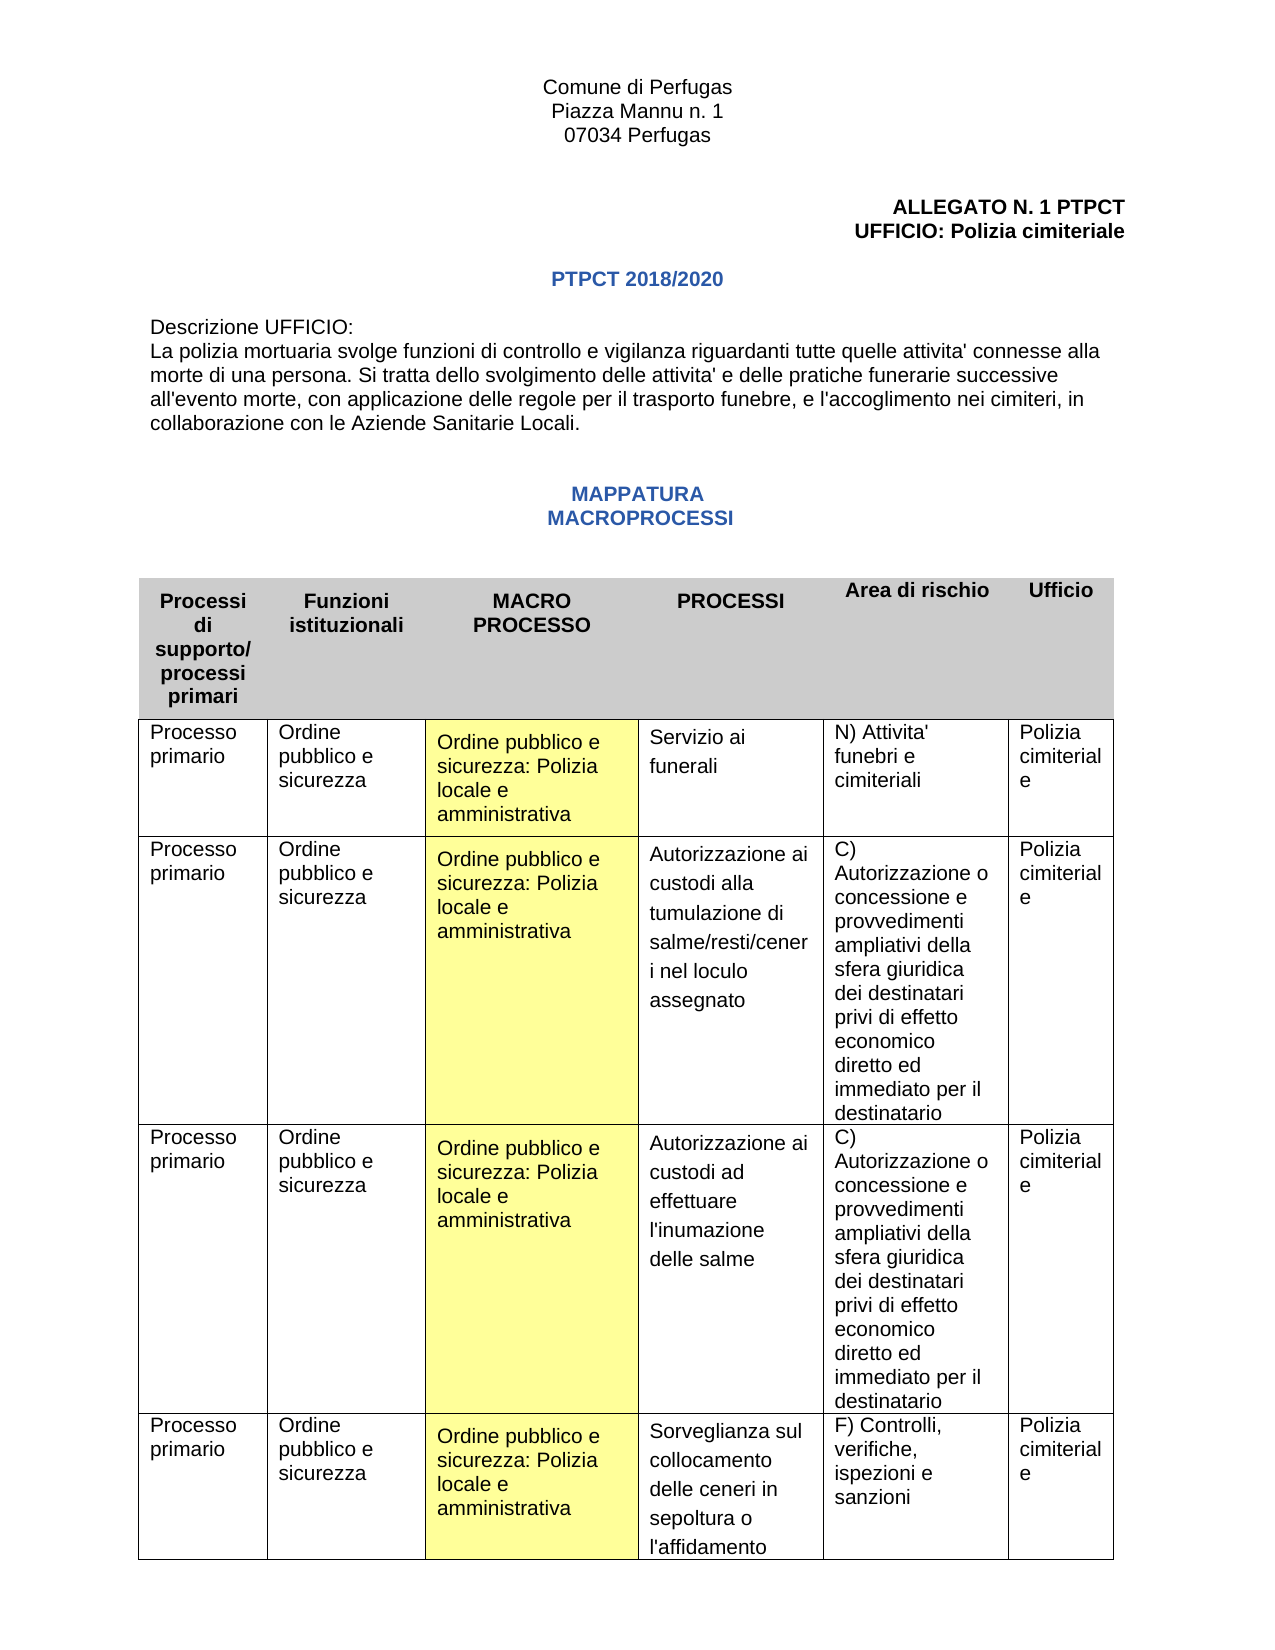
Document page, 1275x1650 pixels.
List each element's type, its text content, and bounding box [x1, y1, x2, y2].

table_cell Processo primario [139, 1414, 267, 1559]
table_header MACRO PROCESSO [426, 578, 638, 719]
table_cell Ordine pubblico e sicurezza [268, 837, 425, 1124]
table_cell Ordine pubblico e sicurezza: Polizia locale e amministrativa [426, 720, 638, 836]
table_cell Polizia cimiteriale [1009, 1414, 1113, 1559]
text 07034 Perfugas [150, 123, 1125, 147]
table_cell Autorizzazione ai custodi alla tumulazione di salme/resti/ceneri nel loculo assegnato [639, 837, 823, 1124]
table_header Ufficio [1008, 578, 1114, 719]
table_cell Ordine pubblico e sicurezza: Polizia locale e amministrativa [426, 1125, 638, 1413]
table_cell Ordine pubblico e sicurezza [268, 720, 425, 836]
table_cell Polizia cimiteriale [1009, 837, 1113, 1124]
table_cell Ordine pubblico e sicurezza [268, 1125, 425, 1413]
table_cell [639, 1414, 823, 1559]
table_cell N) Attivita' funebri e cimiteriali [824, 720, 1008, 836]
table_cell Autorizzazione ai custodi ad effettuare l'inumazione delle salme [639, 1125, 823, 1413]
text La polizia mortuaria svolge funzioni di controllo e vigilanza riguardanti tutte quelle attivita' connesse alla morte di una persona. Si tratta dello svolgimento delle attivita' e delle pratiche funerarie successive all'evento morte, con applicazione delle regole per il trasporto funebre, e l'accoglimento nei cimiteri, in collaborazione con le Aziende Sanitarie Locali. [150, 338, 1125, 434]
table_header Area di rischio [823, 578, 1008, 719]
text PTPCT 2018/2020 [150, 267, 1125, 291]
text UFFICIO: Polizia cimiteriale [150, 219, 1125, 243]
table_cell Servizio ai funerali [639, 720, 823, 836]
table_cell Processo primario [139, 720, 267, 836]
table_cell Ordine pubblico e sicurezza: Polizia locale e amministrativa [426, 837, 638, 1124]
table_cell Processo primario [139, 837, 267, 1124]
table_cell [426, 1414, 638, 1559]
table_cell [824, 1414, 1008, 1559]
text Descrizione UFFICIO: [150, 314, 1125, 338]
text Piazza Mannu n. 1 [150, 99, 1125, 123]
text Comune di Perfugas [150, 75, 1125, 99]
table_cell Processo primario [139, 1125, 267, 1413]
text MAPPATURA [150, 482, 1125, 506]
table_cell C) Autorizzazione o concessione e provvedimenti ampliativi della sfera giuridica dei destinatari privi di effetto economico diretto ed immediato per il destinatario [824, 1125, 1008, 1413]
table_header PROCESSI [638, 578, 823, 719]
table_cell Polizia cimiteriale [1009, 720, 1113, 836]
text MACROPROCESSI [150, 506, 1125, 530]
table_header Processi di supporto/processi primari [139, 578, 267, 719]
table_cell Polizia cimiteriale [1009, 1125, 1113, 1413]
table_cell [268, 1414, 425, 1559]
table_header Funzioni istituzionali [267, 578, 426, 719]
text ALLEGATO N. 1 PTPCT [150, 195, 1125, 219]
table_cell C) Autorizzazione o concessione e provvedimenti ampliativi della sfera giuridica dei destinatari privi di effetto economico diretto ed immediato per il destinatario [824, 837, 1008, 1124]
